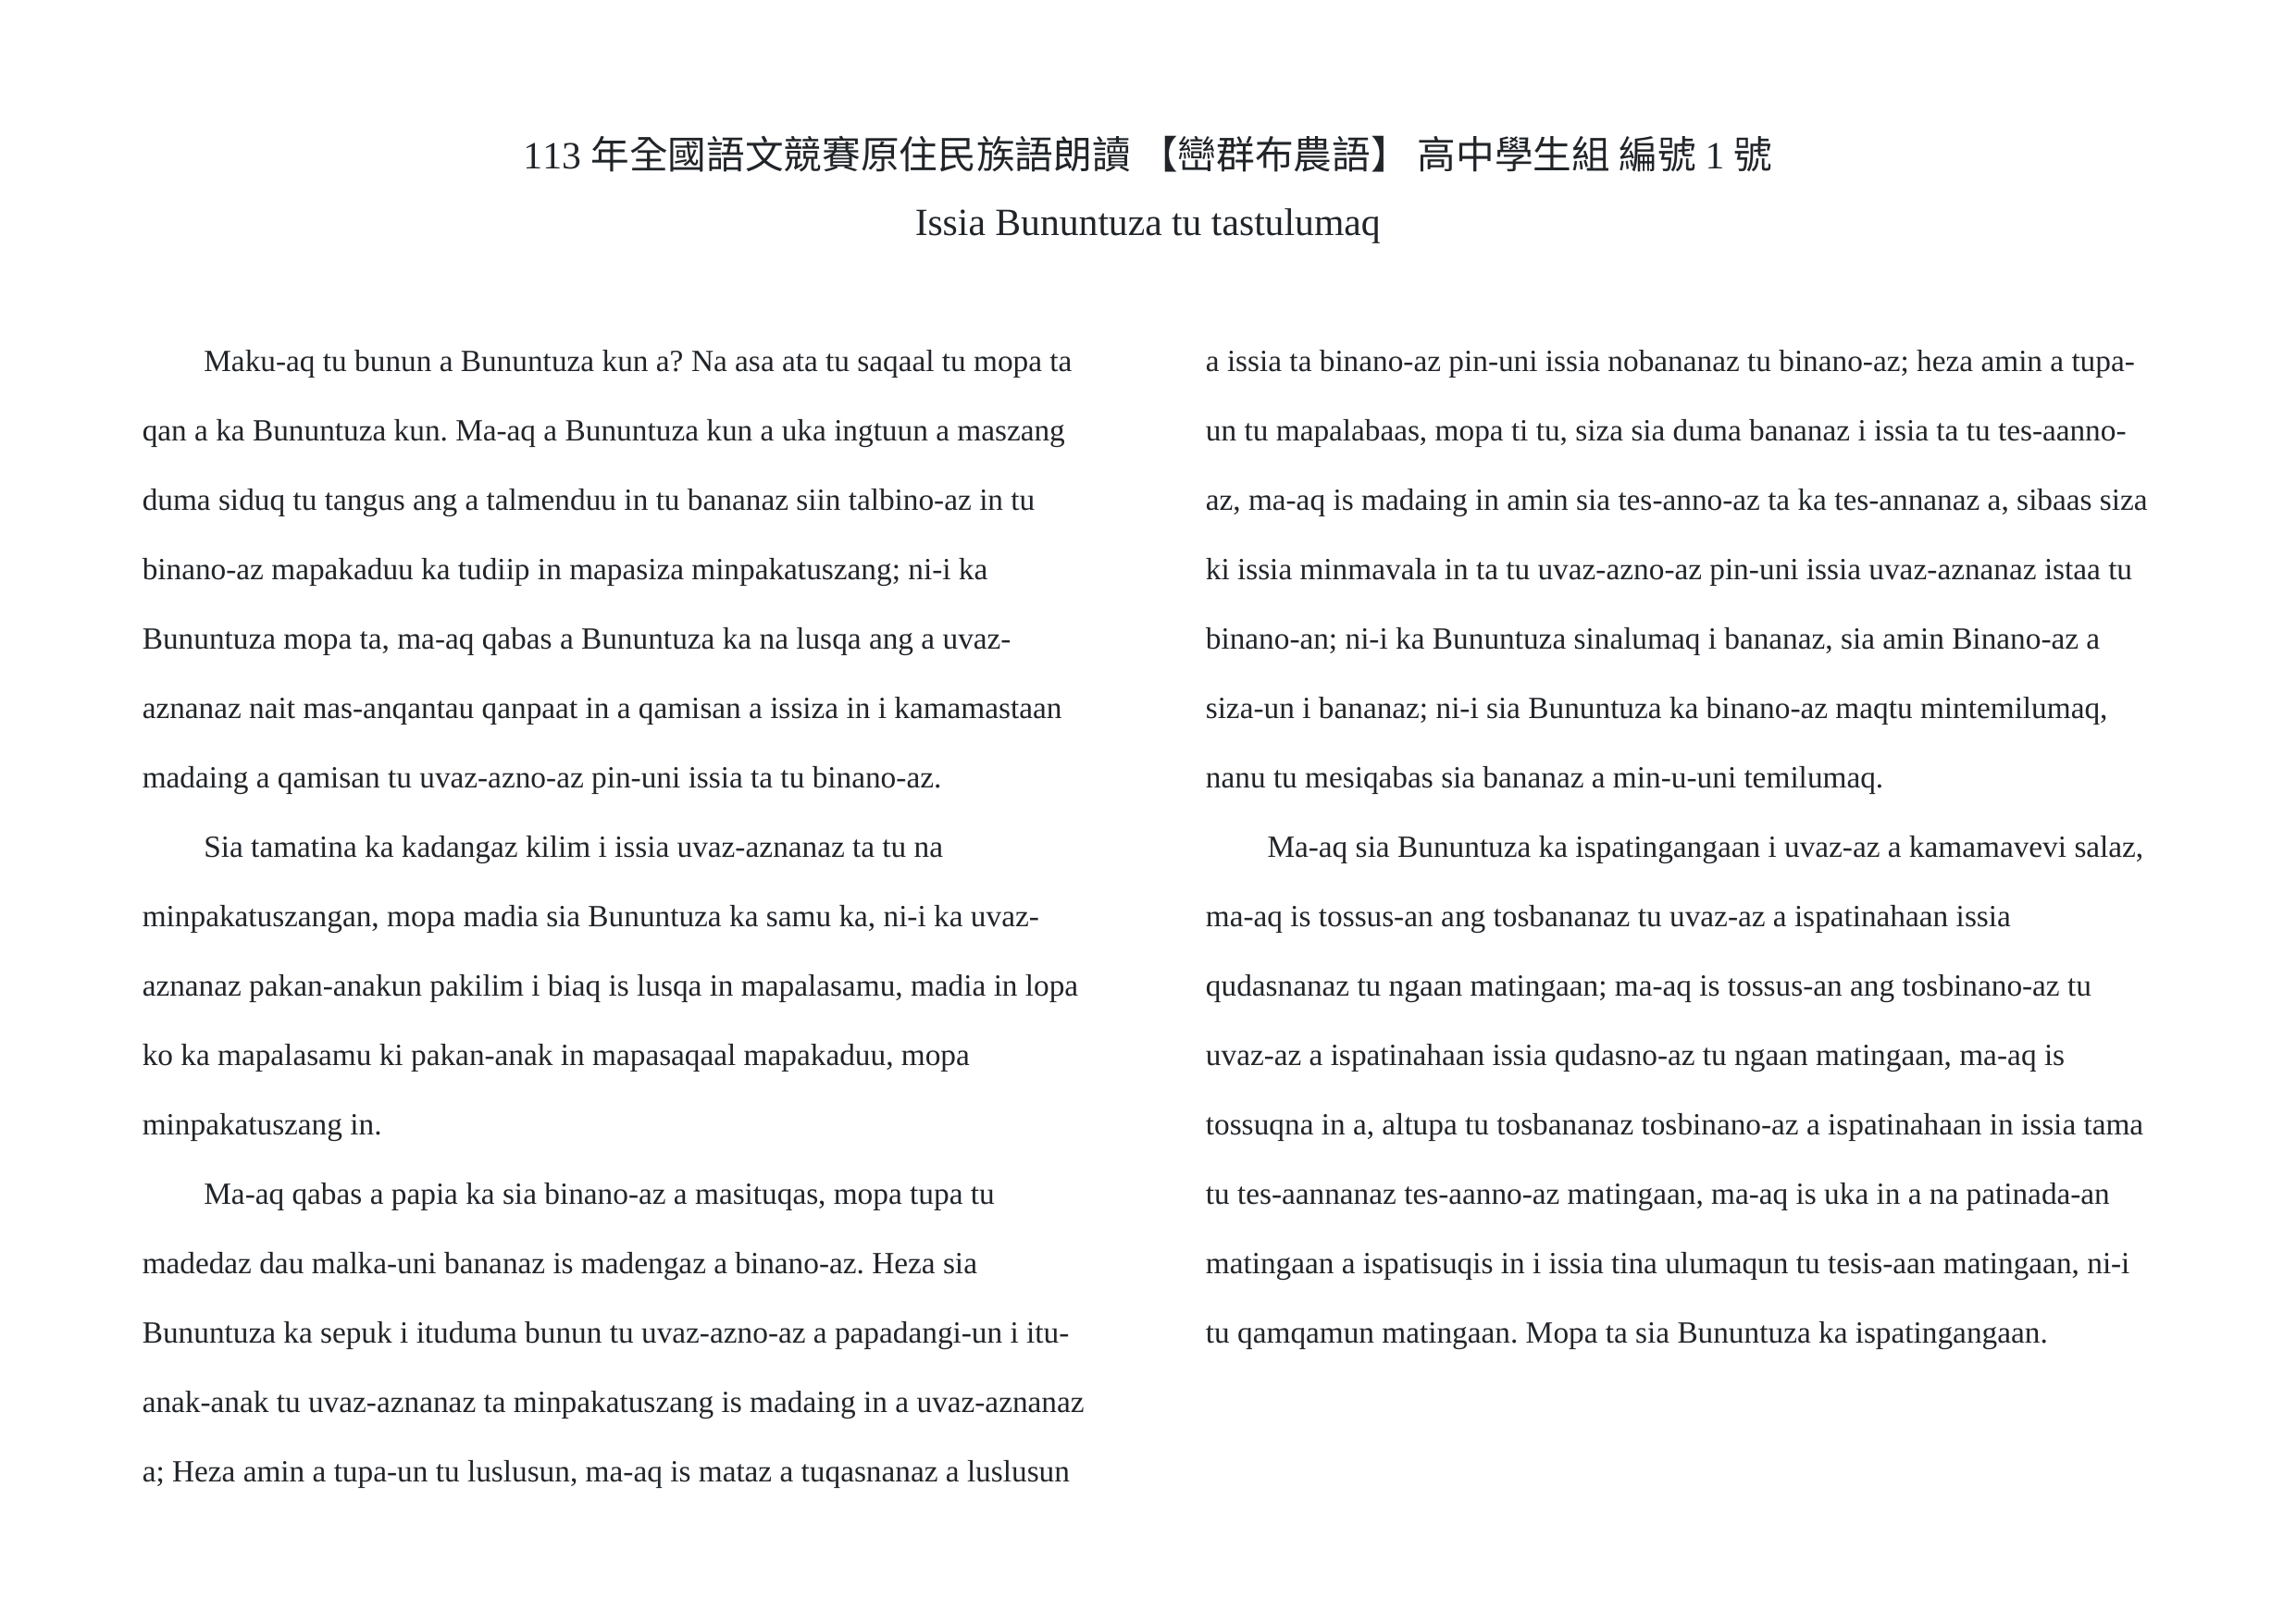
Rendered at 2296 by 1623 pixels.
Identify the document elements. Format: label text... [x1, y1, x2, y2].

text Sia tamatina ka kadangaz kilim i issia uvaz-aznanaz ta tu na minpakatuszangan, mopa madia sia Bununtuza ka samu ka, ni-i ka uvaz-aznanaz pakan-anakun pakilim i biaq is lusqa in mapalasamu, madia in lopa ko ka mapalasamu ki pakan-anak in mapasaqaal mapakaduu, mopa minpakatuszang in. [142, 812, 1090, 1158]
text Ma-aq qabas a papia ka sia binano-az a masituqas, mopa tupa tu madedaz dau malka-uni bananaz is madengaz a binano-az. Heza sia Bununtuza ka sepuk i ituduma bunun tu uvaz-azno-az a papadangi-un i itu-anak-anak tu uvaz-aznanaz ta minpakatuszang is madaing in a uvaz-aznanaz a; Heza amin a tupa-un tu luslusun, ma-aq is mataz a tuqasnanaz a luslusun a issia ta binano-az pin-uni issia nobananaz tu binano-az; heza amin a tupa-un tu mapalabaas, mopa ti tu, siza sia duma bananaz i issia ta tu tes-aanno-az, ma-aq is madaing in amin sia tes-anno-az ta ka tes-annanaz a, sibaas siza ki issia minmavala in ta tu uvaz-azno-az pin-uni issia uvaz-aznanaz istaa tu binano-an; ni-i ka Bununtuza sinalumaq i bananaz, sia amin Binano-az a siza-un i bananaz; ni-i sia Bununtuza ka binano-az maqtu mintemilumaq, nanu tu mesiqabas sia bananaz a min-u-uni temilumaq. [1206, 326, 2153, 812]
text Ma-aq sia Bununtuza ka ispatingangaan i uvaz-az a kamamavevi salaz, ma-aq is tossus-an ang tosbananaz tu uvaz-az a ispatinahaan issia qudasnanaz tu ngaan matingaan; ma-aq is tossus-an ang tosbinano-az tu uvaz-az a ispatinahaan issia qudasno-az tu ngaan matingaan, ma-aq is tossuqna in a, altupa tu tosbananaz tosbinano-az a ispatinahaan in issia tama tu tes-aannanaz tes-aanno-az matingaan, ma-aq is uka in a na patinada-an matingaan a ispatisuqis in i issia tina ulumaqun tu tesis-aan matingaan, ni-i tu qamqamun matingaan. Mopa ta sia Bununtuza ka ispatingangaan. [1206, 812, 2153, 1367]
text Issia Bununtuza tu tastulumaq [142, 187, 2153, 256]
text 113 年全國語文競賽原住民族語朗讀 【巒群布農語】 高中學生組 編號 1 號 [142, 118, 2153, 187]
text Maku-aq tu bunun a Bununtuza kun a? Na asa ata tu saqaal tu mopa ta qan a ka Bununtuza kun. Ma-aq a Bununtuza kun a uka ingtuun a maszang duma siduq tu tangus ang a talmenduu in tu bananaz siin talbino-az in tu binano-az mapakaduu ka tudiip in mapasiza minpakatuszang; ni-i ka Bununtuza mopa ta, ma-aq qabas a Bununtuza ka na lusqa ang a uvaz-aznanaz nait mas-anqantau qanpaat in a qamisan a issiza in i kamamastaan madaing a qamisan tu uvaz-azno-az pin-uni issia ta tu binano-az. [142, 326, 1090, 812]
text Ma-aq qabas a papia ka sia binano-az a masituqas, mopa tupa tu madedaz dau malka-uni bananaz is madengaz a binano-az. Heza sia Bununtuza ka sepuk i ituduma bunun tu uvaz-azno-az a papadangi-un i itu-anak-anak tu uvaz-aznanaz ta minpakatuszang is madaing in a uvaz-aznanaz a; Heza amin a tupa-un tu luslusun, ma-aq is mataz a tuqasnanaz a luslusun a issia ta binano-az pin-uni issia nobananaz tu binano-az; heza amin a tupa-un tu mapalabaas, mopa ti tu, siza sia duma bananaz i issia ta tu tes-aanno-az, ma-aq is madaing in amin sia tes-anno-az ta ka tes-annanaz a, sibaas siza ki issia minmavala in ta tu uvaz-azno-az pin-uni issia uvaz-aznanaz istaa tu binano-an; ni-i ka Bununtuza sinalumaq i bananaz, sia amin Binano-az a siza-un i bananaz; ni-i sia Bununtuza ka binano-az maqtu mintemilumaq, nanu tu mesiqabas sia bananaz a min-u-uni temilumaq. [142, 1158, 1090, 1505]
